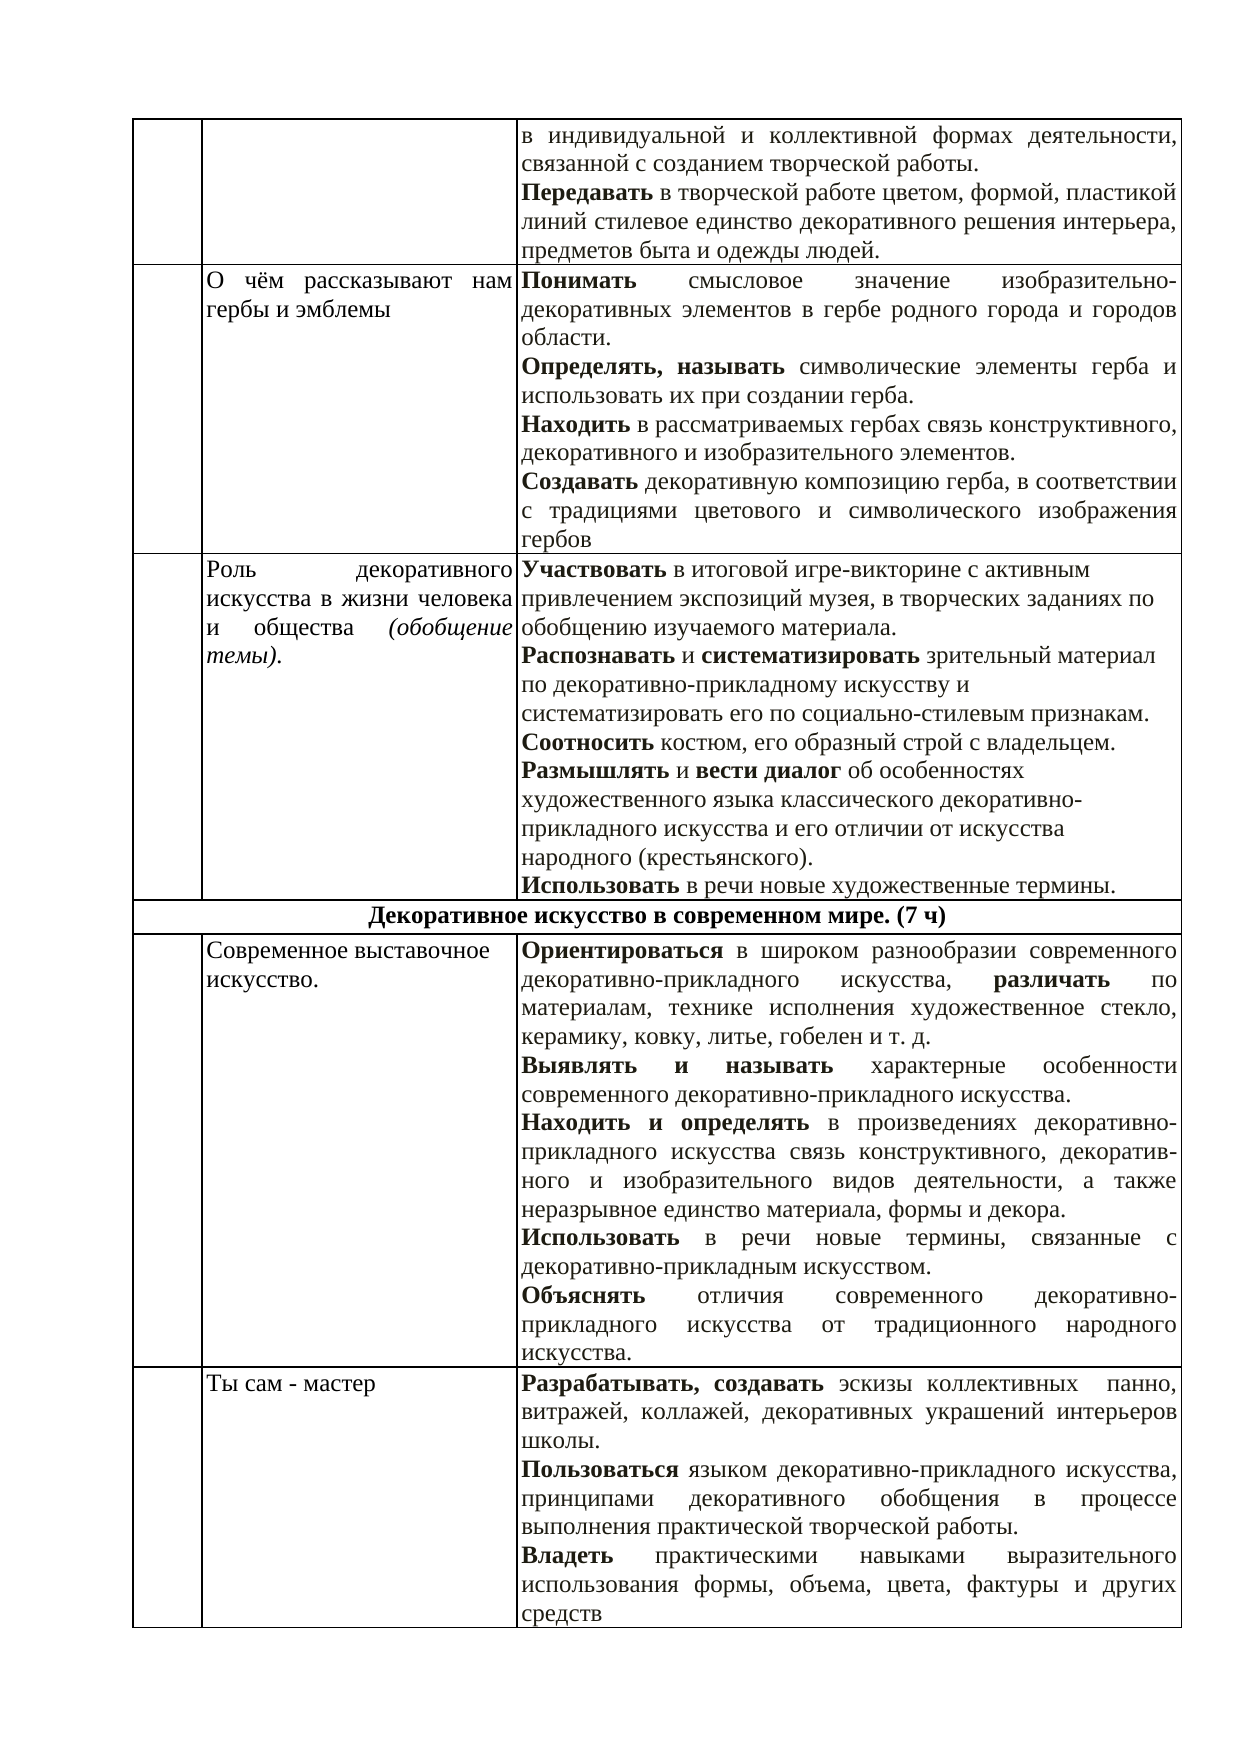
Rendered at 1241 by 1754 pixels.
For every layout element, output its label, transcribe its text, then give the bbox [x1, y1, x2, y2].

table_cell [203, 120, 516, 263]
table_cell [134, 1368, 201, 1626]
table_cell [134, 120, 201, 263]
table_cell [134, 265, 201, 552]
table_cell Современное выставочное искусство. [203, 935, 516, 1366]
table_cell [134, 554, 201, 899]
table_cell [518, 120, 1181, 263]
table_cell Ориентироваться в широком разнообразии современного декоративно-прикладного искусства, различать по материалам, технике исполнения художественное стекло, керамику, ковку, литье, гобелен и т. д. Выявлять и называть характерные особенности современного декоративно-прикладного искусства. Находить и определять в произведениях декоративно-прикладного искусства связь конструктивного, декоративного и изобразительного видов деятельности, а также неразрывное единство материала, формы и декора. Использовать в речи новые термины, связанные с декоративно-прикладным искусством. Объяснять отличия современного декоративно-прикладного искусства от традиционного народного искусства. [518, 935, 1181, 1366]
table_cell Роль декоративного искусства в жизни человека и общества (обобщение темы). [203, 554, 516, 899]
table_cell Ты сам - мастер [203, 1368, 516, 1626]
table_cell Понимать смысловое значение изобразительно-декоративных элементов в гербе родного города и городов области. Определять, называть символические элементы герба и использовать их при создании герба. Находить в рассматриваемых гербах связь конструктивного, декоративного и изобразительного элементов. Создавать декоративную композицию герба, в соответствии с традициями цветового и символического изображения гербов [518, 265, 1181, 552]
table_cell Декоративное искусство в современном мире. (7 ч) [134, 901, 1181, 933]
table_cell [518, 1368, 1181, 1626]
table_cell [134, 935, 201, 1366]
table_cell О чём рассказывают нам гербы и эмблемы [203, 265, 516, 552]
table_cell Участвовать в итоговой игре-викторине с активным привлечением экспозиций музея, в творческих заданиях по обобщению изучаемого материала. Распознавать и систематизировать зрительный материал по декоративно-прикладному искусству и систематизировать его по социально-стилевым признакам. Соотносить костюм, его образный строй с владельцем. Размышлять и вести диалог об особенностях художественного языка классического декоративно-прикладного искусства и его отличии от искусства народного (крестьянского). Использовать в речи новые художественные термины. [518, 554, 1181, 899]
